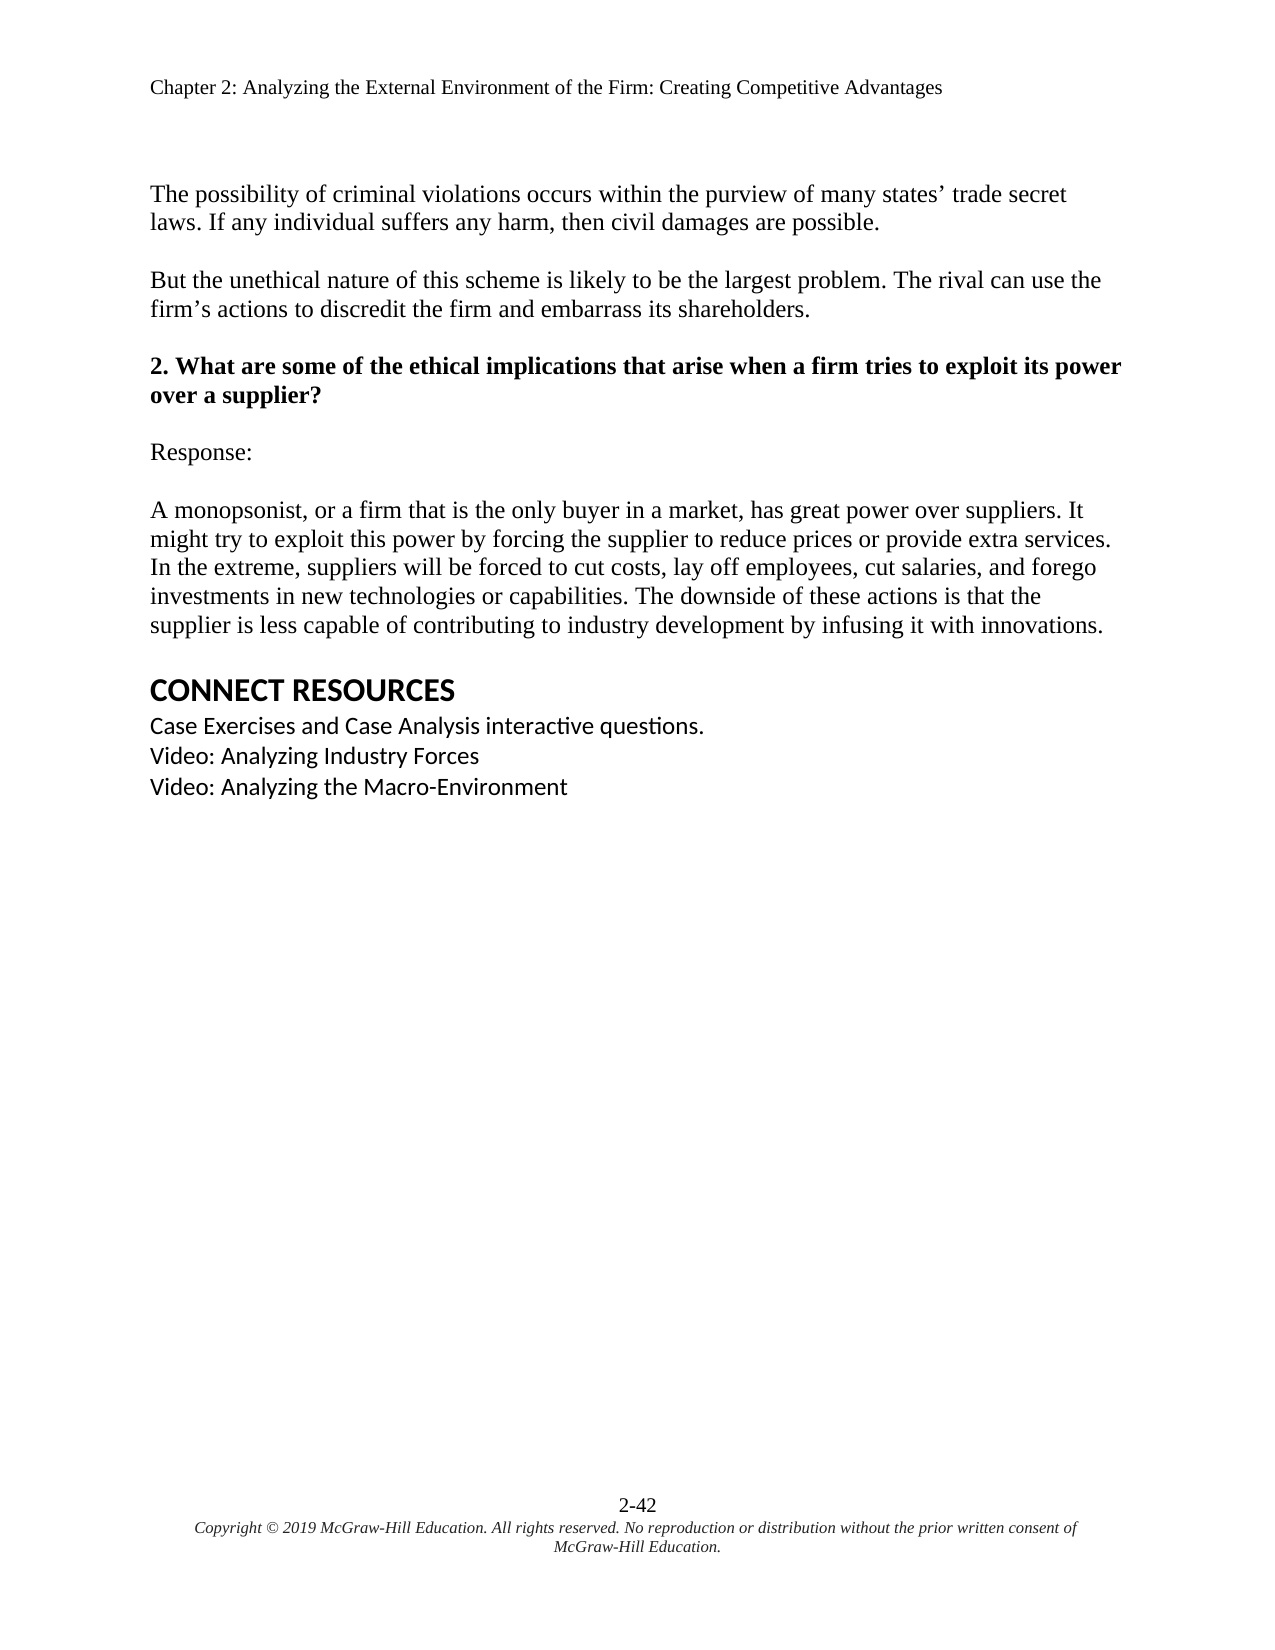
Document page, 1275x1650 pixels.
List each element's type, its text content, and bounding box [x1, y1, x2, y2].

text But the unethical nature of this scheme is likely to be the largest problem. The rival can use the firm’s actions to discredit the firm and embarrass its shareholders. [150, 265, 1125, 322]
text Video: Analyzing Industry Forces [150, 741, 1125, 771]
text 2. What are some of the ethical implications that arise when a firm tries to exploit its power over a supplier? [150, 351, 1125, 409]
text Video: Analyzing the Macro-Environment [150, 771, 1125, 802]
text CONNECT RESOURCES [150, 669, 1125, 710]
text Case Exercises and Case Analysis interactive questions. [150, 710, 1125, 741]
text Response: [150, 437, 1125, 466]
text A monopsonist, or a firm that is the only buyer in a market, has great power over suppliers. It might try to exploit this power by forcing the supplier to reduce prices or provide extra services. In the extreme, suppliers will be forced to cut costs, lay off employees, cut salaries, and forego investments in new technologies or capabilities. The downside of these actions is that the supplier is less capable of contributing to industry development by infusing it with innovations. [150, 495, 1125, 639]
text The possibility of criminal violations occurs within the purview of many states’ trade secret laws. If any individual suffers any harm, then civil damages are possible. [150, 179, 1125, 236]
